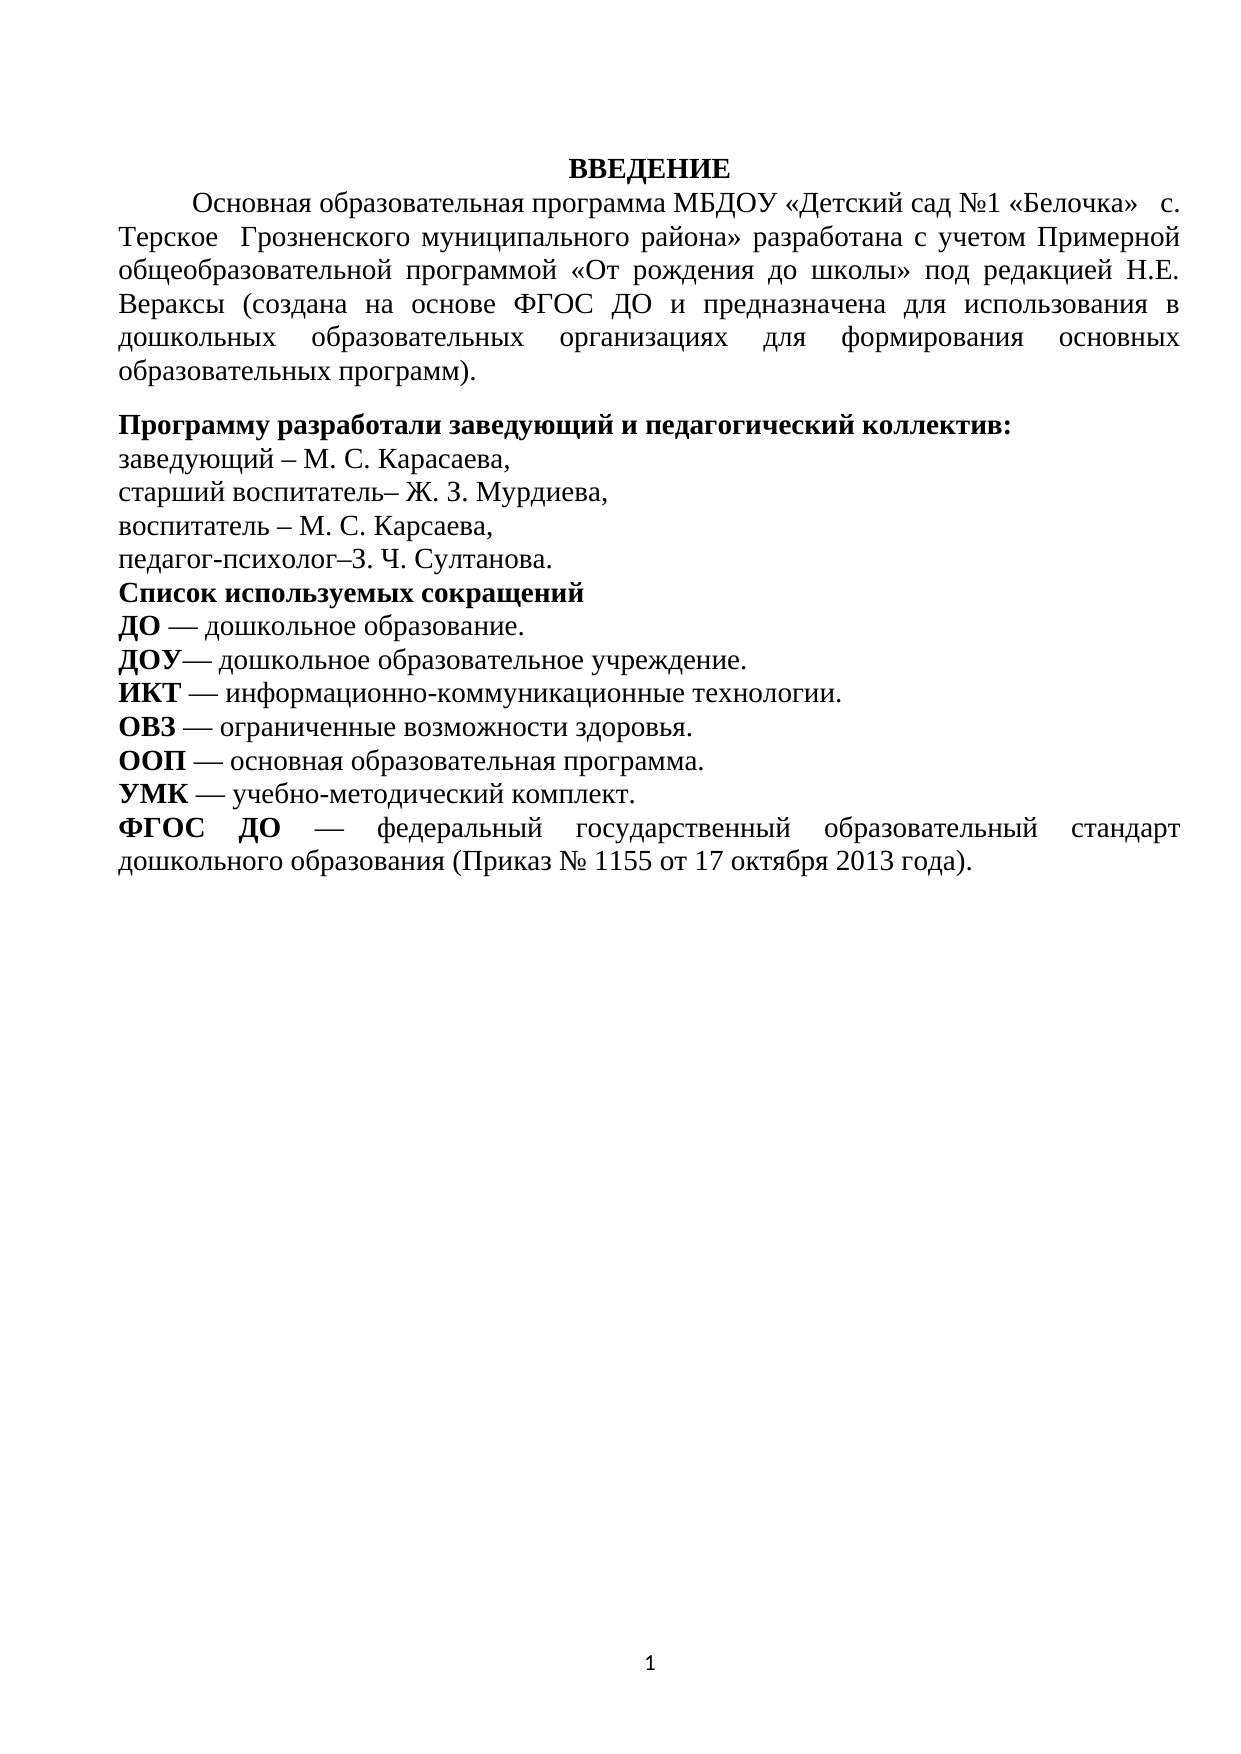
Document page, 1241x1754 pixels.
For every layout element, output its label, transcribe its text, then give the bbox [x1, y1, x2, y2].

text ВВЕДЕНИЕ [118, 152, 1181, 185]
text ДОУ— дошкольное образовательное учреждение. [118, 642, 1181, 676]
text заведующий – М. С. Карасаева, [118, 441, 1181, 474]
text Список используемых сокращений [118, 575, 1181, 608]
text ДО — дошкольное образование. [118, 608, 1181, 642]
text Программу разработали заведующий и педагогический коллектив: [118, 407, 1181, 441]
text ФГОС ДО — федеральный государственный образовательный стандарт дошкольного образования (Приказ № 1155 от 17 октября 2013 года). [118, 810, 1181, 877]
text ООП — основная образовательная программа. [118, 743, 1181, 776]
text воспитатель – М. С. Карсаева, [118, 508, 1181, 541]
text педагог-психолог–З. Ч. Султанова. [118, 541, 1181, 575]
text ОВЗ — ограниченные возможности здоровья. [118, 709, 1181, 743]
text УМК — учебно-методический комплект. [118, 776, 1181, 810]
text Основная образовательная программа МБДОУ «Детский сад №1 «Белочка» с. Терское Грозненского муниципального района» разработана с учетом Примерной общеобразовательной программой «От рождения до школы» под редакцией Н.Е. Вераксы (создана на основе ФГОС ДО и предназначена для использования в дошкольных образовательных организациях для формирования основных образовательных программ). [118, 185, 1181, 386]
text ИКТ — информационно-коммуникационные технологии. [118, 676, 1181, 709]
text старший воспитатель– Ж. З. Мурдиева, [118, 474, 1181, 508]
